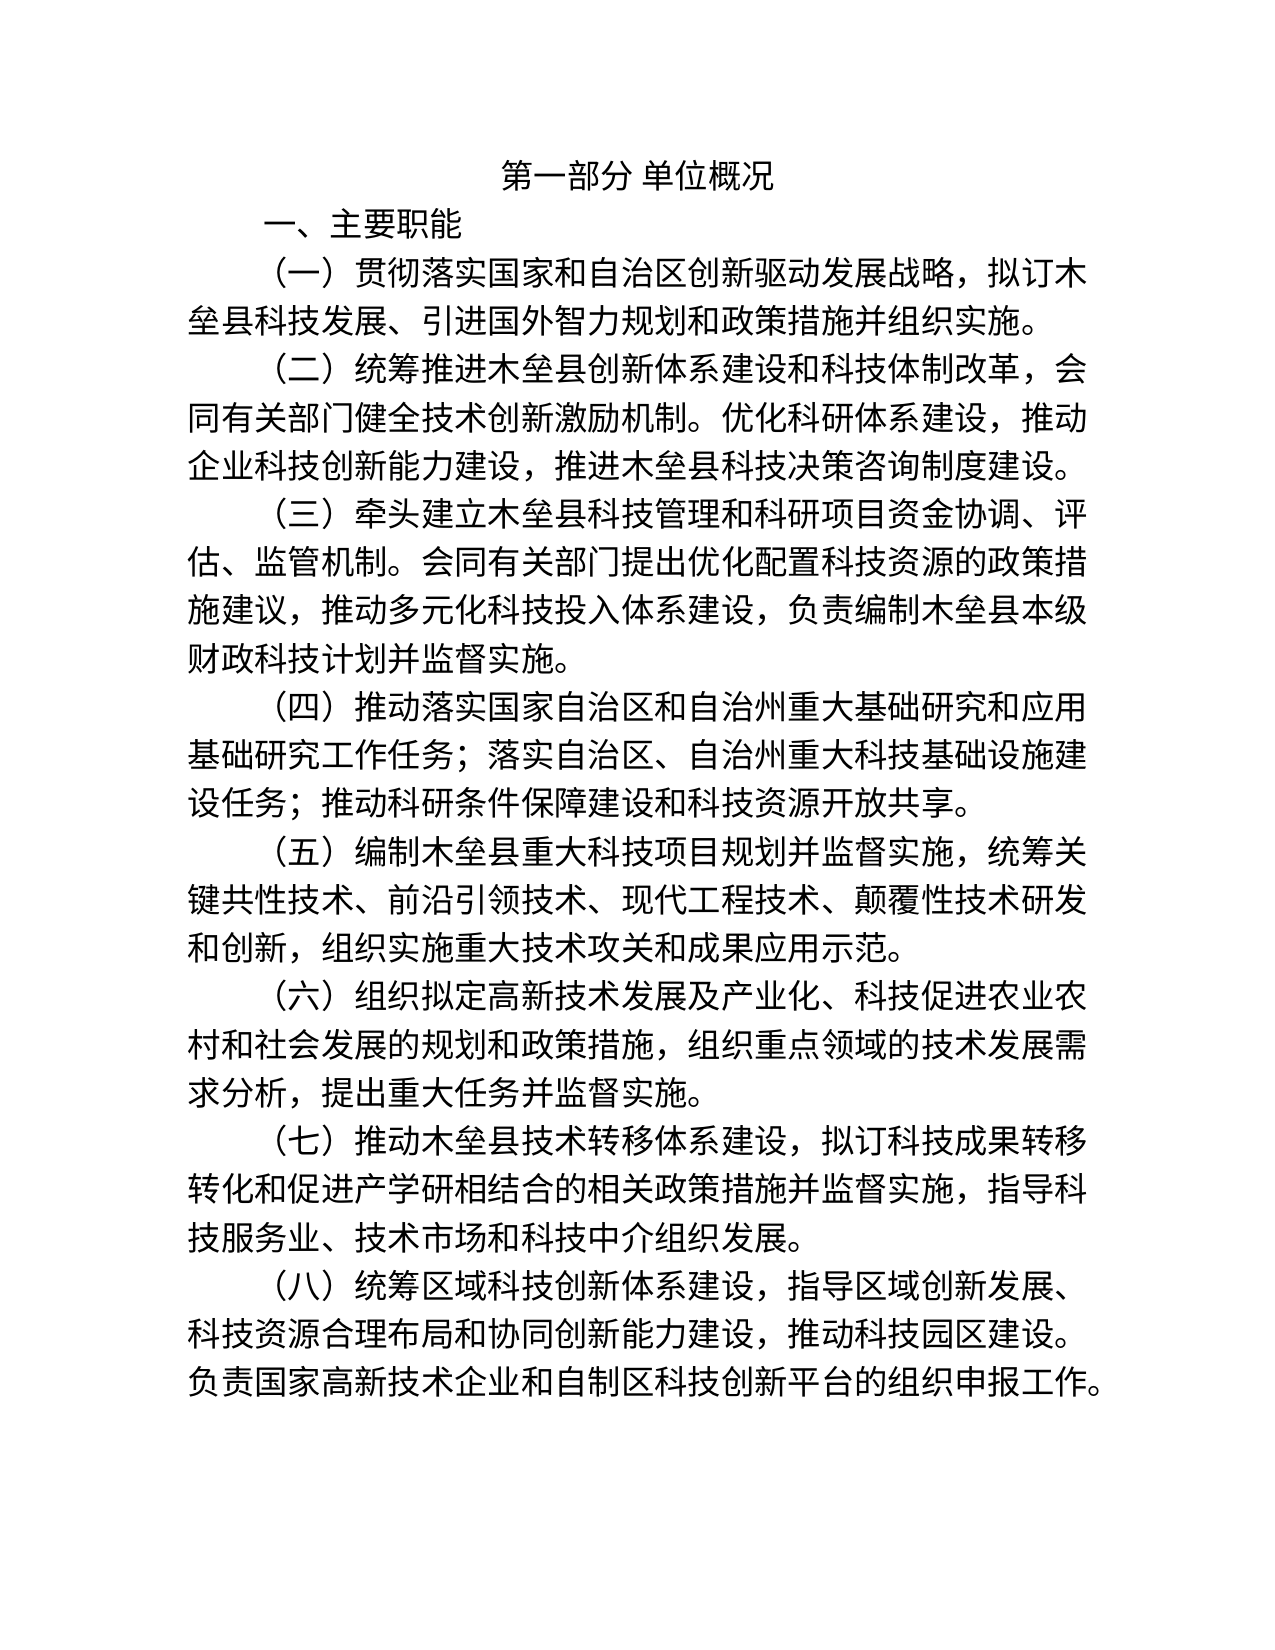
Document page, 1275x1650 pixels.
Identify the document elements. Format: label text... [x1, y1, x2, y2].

text （三）牵头建立木垒县科技管理和科研项目资金协调、评估、监管机制。会同有关部门提出优化配置科技资源的政策措施建议，推动多元化科技投入体系建设，负责编制木垒县本级财政科技计划并监督实施。 [187, 488, 1087, 681]
text （六）组织拟定高新技术发展及产业化、科技促进农业农村和社会发展的规划和政策措施，组织重点领域的技术发展需求分析，提出重大任务并监督实施。 [187, 970, 1087, 1115]
text （八）统筹区域科技创新体系建设，指导区域创新发展、科技资源合理布局和协同创新能力建设，推动科技园区建设。负责国家高新技术企业和自制区科技创新平台的组织申报工作。 [187, 1259, 1087, 1404]
text （七）推动木垒县技术转移体系建设，拟订科技成果转移转化和促进产学研相结合的相关政策措施并监督实施，指导科技服务业、技术市场和科技中介组织发展。 [187, 1115, 1087, 1259]
text （五）编制木垒县重大科技项目规划并监督实施，统筹关键共性技术、前沿引领技术、现代工程技术、颠覆性技术研发和创新，组织实施重大技术攻关和成果应用示范。 [187, 825, 1087, 970]
text （二）统筹推进木垒县创新体系建设和科技体制改革，会同有关部门健全技术创新激励机制。优化科研体系建设，推动企业科技创新能力建设，推进木垒县科技决策咨询制度建设。 [187, 343, 1087, 488]
text （四）推动落实国家自治区和自治州重大基础研究和应用基础研究工作任务；落实自治区、自治州重大科技基础设施建设任务；推动科研条件保障建设和科技资源开放共享。 [187, 681, 1087, 825]
text 一、主要职能 [187, 198, 1087, 247]
text 第一部分 单位概况 [187, 150, 1087, 198]
text （一）贯彻落实国家和自治区创新驱动发展战略，拟订木垒县科技发展、引进国外智力规划和政策措施并组织实施。 [187, 247, 1087, 343]
